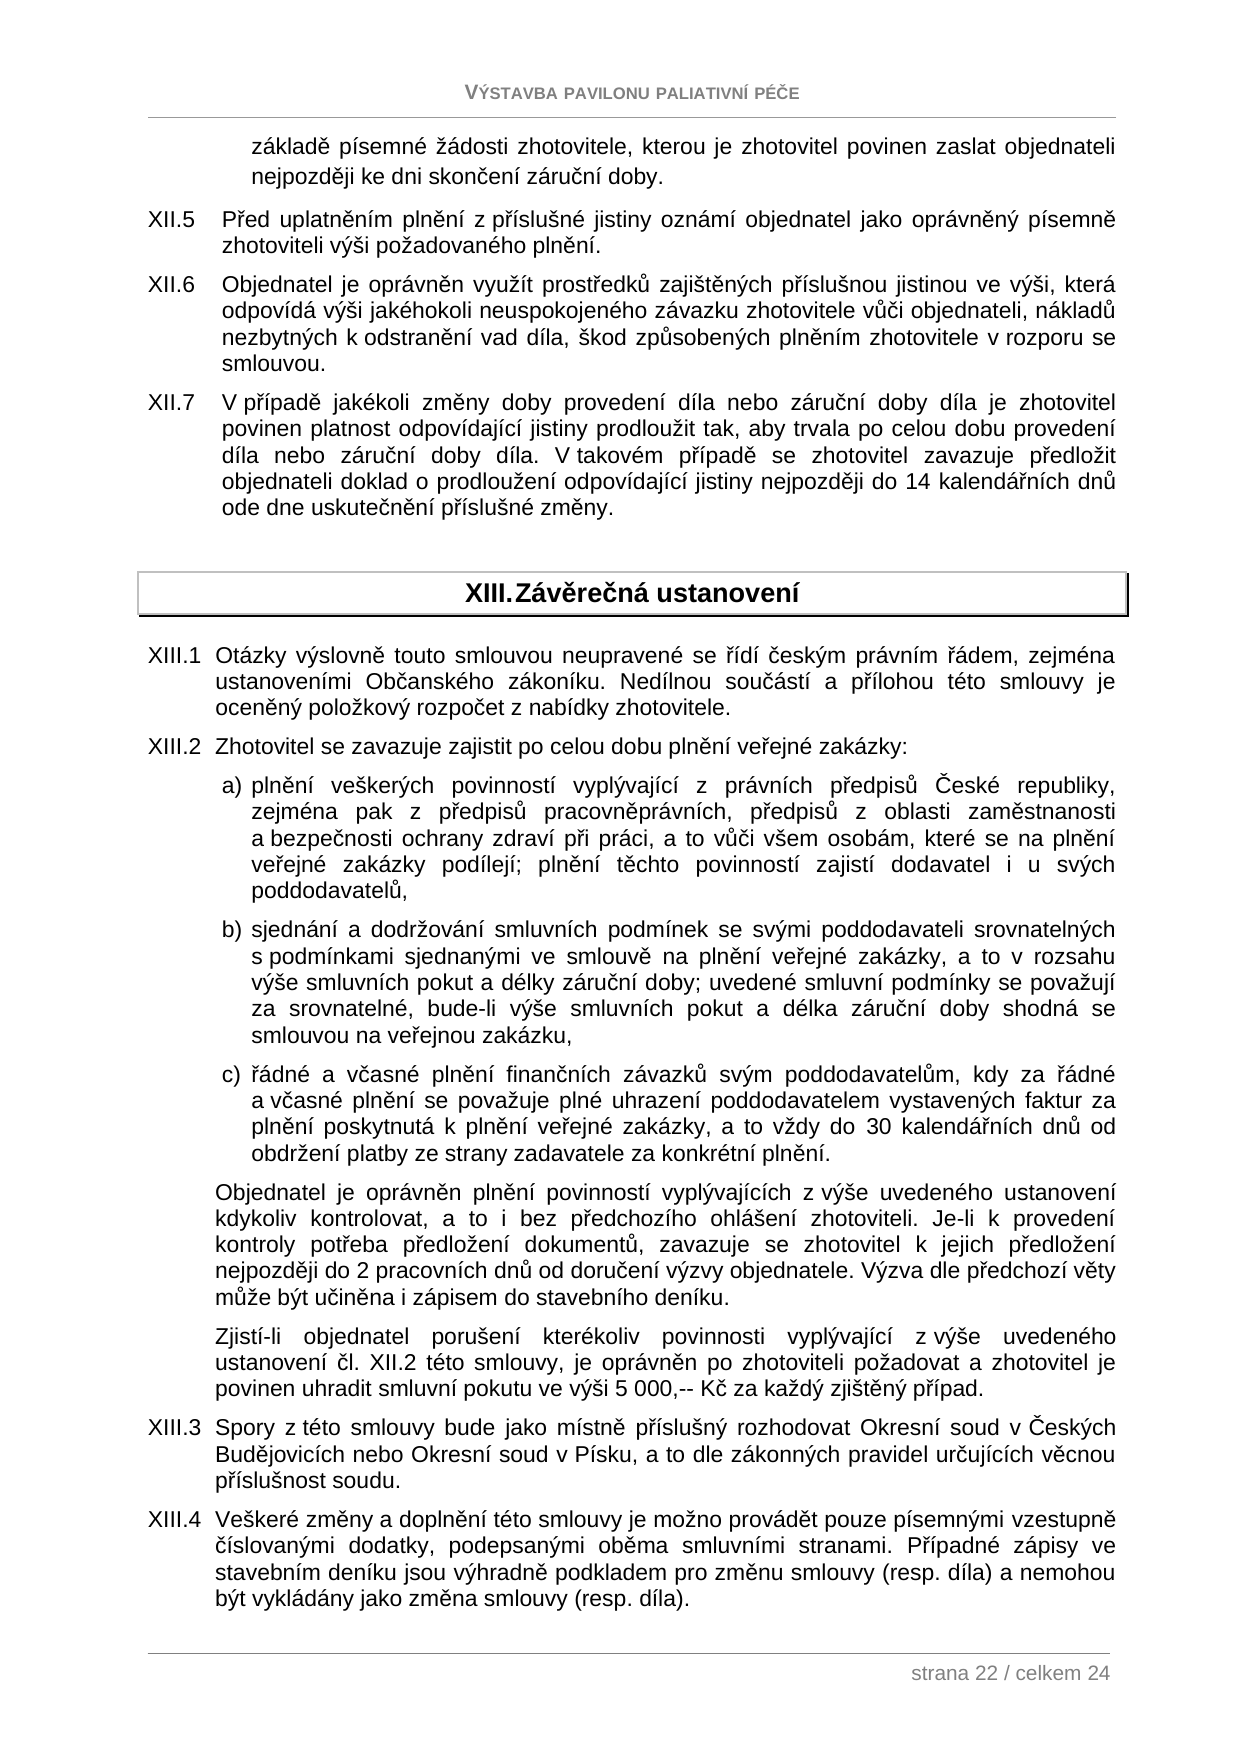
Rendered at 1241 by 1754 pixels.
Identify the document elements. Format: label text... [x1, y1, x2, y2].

list Otázky výslovně touto smlouvou neupravené se řídí českým právním řádem, zejména ustanoveními Občanského zákoníku. Nedílnou součástí a přílohou této smlouvy je oceněný položkový rozpočet z nabídky zhotovitele. [148, 642, 1116, 721]
list Před uplatněním plnění z příslušné jistiny oznámí objednatel jako oprávněný písemně zhotoviteli výši požadovaného plnění. [148, 206, 1116, 258]
list řádné a včasné plnění finančních závazků svým poddodavatelům, kdy za řádné a včasné plnění se považuje plné uhrazení poddodavatelem vystavených faktur za plnění poskytnutá k plnění veřejné zakázky, a to vždy do 30 kalendářních dnů od obdržení platby ze strany zadavatele za konkrétní plnění. [222, 1061, 1116, 1166]
list Objednatel je oprávněn využít prostředků zajištěných příslušnou jistinou ve výši, která odpovídá výši jakéhokoli neuspokojeného závazku zhotovitele vůči objednateli, nákladů nezbytných k odstranění vad díla, škod způsobených plněním zhotovitele v rozporu se smlouvou. [148, 271, 1116, 376]
text Zjistí-li objednatel porušení kterékoliv povinnosti vyplývající z výše uvedeného ustanovení čl. XII.2 této smlouvy, je oprávněn po zhotoviteli požadovat a zhotovitel je povinen uhradit smluvní pokutu ve výši 5 000,-- Kč za každý zjištěný případ. [215, 1323, 1116, 1402]
list plnění veškerých povinností vyplývající z právních předpisů České republiky, zejména pak z předpisů pracovněprávních, předpisů z oblasti zaměstnanosti a bezpečnosti ochrany zdraví při práci, a to vůči všem osobám, které se na plnění veřejné zakázky podílejí; plnění těchto povinností zajistí dodavatel i u svých poddodavatelů, [222, 772, 1116, 904]
text Objednatel je oprávněn plnění povinností vyplývajících z výše uvedeného ustanovení kdykoliv kontrolovat, a to i bez předchozího ohlášení zhotoviteli. Je-li k provedení kontroly potřeba předložení dokumentů, zavazuje se zhotovitel k jejich předložení nejpozději do 2 pracovních dnů od doručení výzvy objednatele. Výzva dle předchozí věty může být učiněna i zápisem do stavebního deníku. [215, 1178, 1116, 1310]
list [222, 133, 1116, 189]
list Zhotovitel se zavazuje zajistit po celou dobu plnění veřejné zakázky: [148, 733, 1116, 759]
subtitle Závěrečná ustanovení [139, 573, 1125, 613]
list V případě jakékoli změny doby provedení díla nebo záruční doby díla je zhotovitel povinen platnost odpovídající jistiny prodloužit tak, aby trvala po celou dobu provedení díla nebo záruční doby díla. V takovém případě se zhotovitel zavazuje předložit objednateli doklad o prodloužení odpovídající jistiny nejpozději do 14 kalendářních dnů ode dne uskutečnění příslušné změny. [148, 389, 1116, 521]
list sjednání a dodržování smluvních podmínek se svými poddodavateli srovnatelných s podmínkami sjednanými ve smlouvě na plnění veřejné zakázky, a to v rozsahu výše smluvních pokut a délky záruční doby; uvedené smluvní podmínky se považují za srovnatelné, bude-li výše smluvních pokut a délka záruční doby shodná se smlouvou na veřejnou zakázku, [222, 916, 1116, 1048]
list Veškeré změny a doplnění této smlouvy je možno provádět pouze písemnými vzestupně číslovanými dodatky, podepsanými oběma smluvními stranami. Případné zápisy ve stavebním deníku jsou výhradně podkladem pro změnu smlouvy (resp. díla) a nemohou být vykládány jako změna smlouvy (resp. díla). [148, 1506, 1116, 1611]
list Spory z této smlouvy bude jako místně příslušný rozhodovat Okresní soud v Českých Budějovicích nebo Okresní soud v Písku, a to dle zákonných pravidel určujících věcnou příslušnost soudu. [148, 1414, 1116, 1493]
